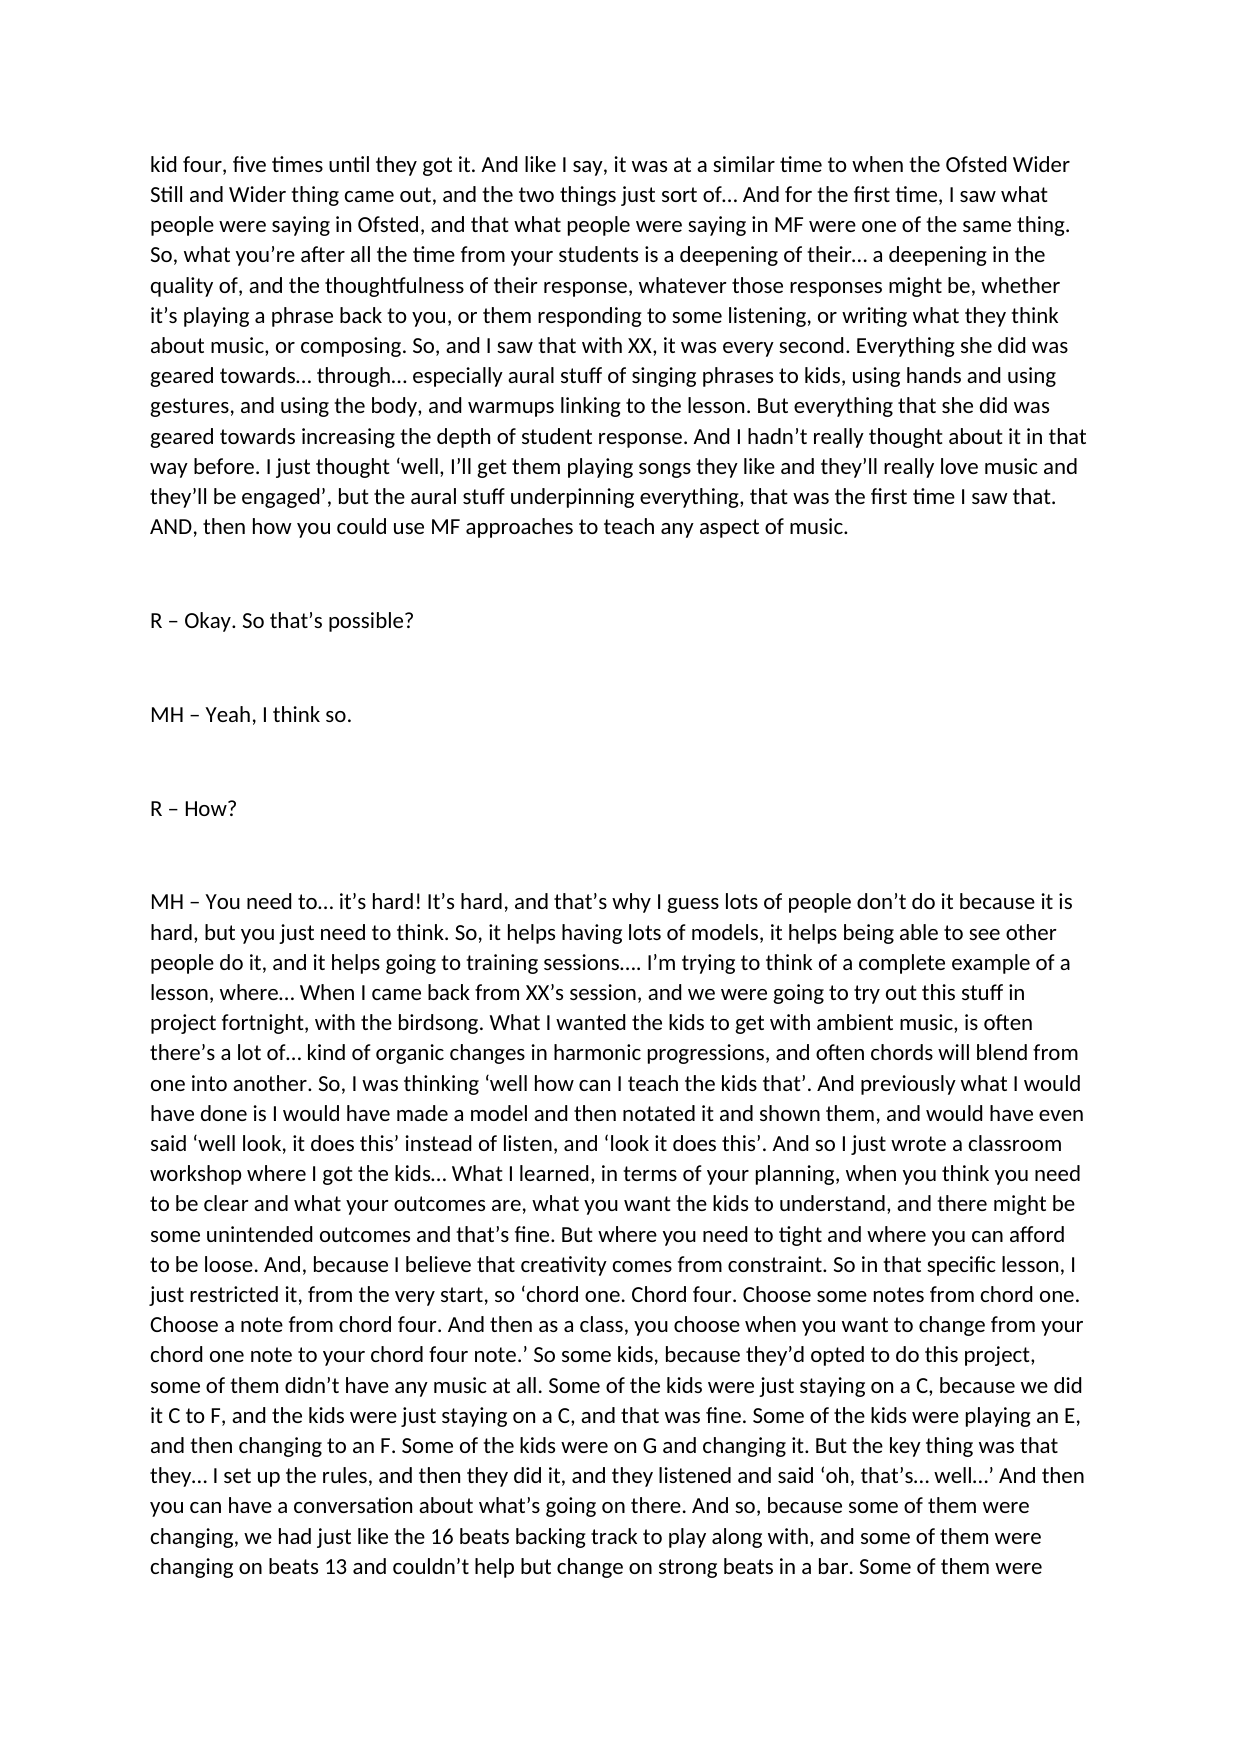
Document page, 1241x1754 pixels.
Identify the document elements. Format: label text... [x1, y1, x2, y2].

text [150, 887, 1090, 1580]
text R – How? [150, 794, 1090, 822]
text R – Okay. So that’s possible? [150, 606, 1090, 634]
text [150, 150, 1090, 541]
text MH – Yeah, I think so. [150, 700, 1090, 728]
